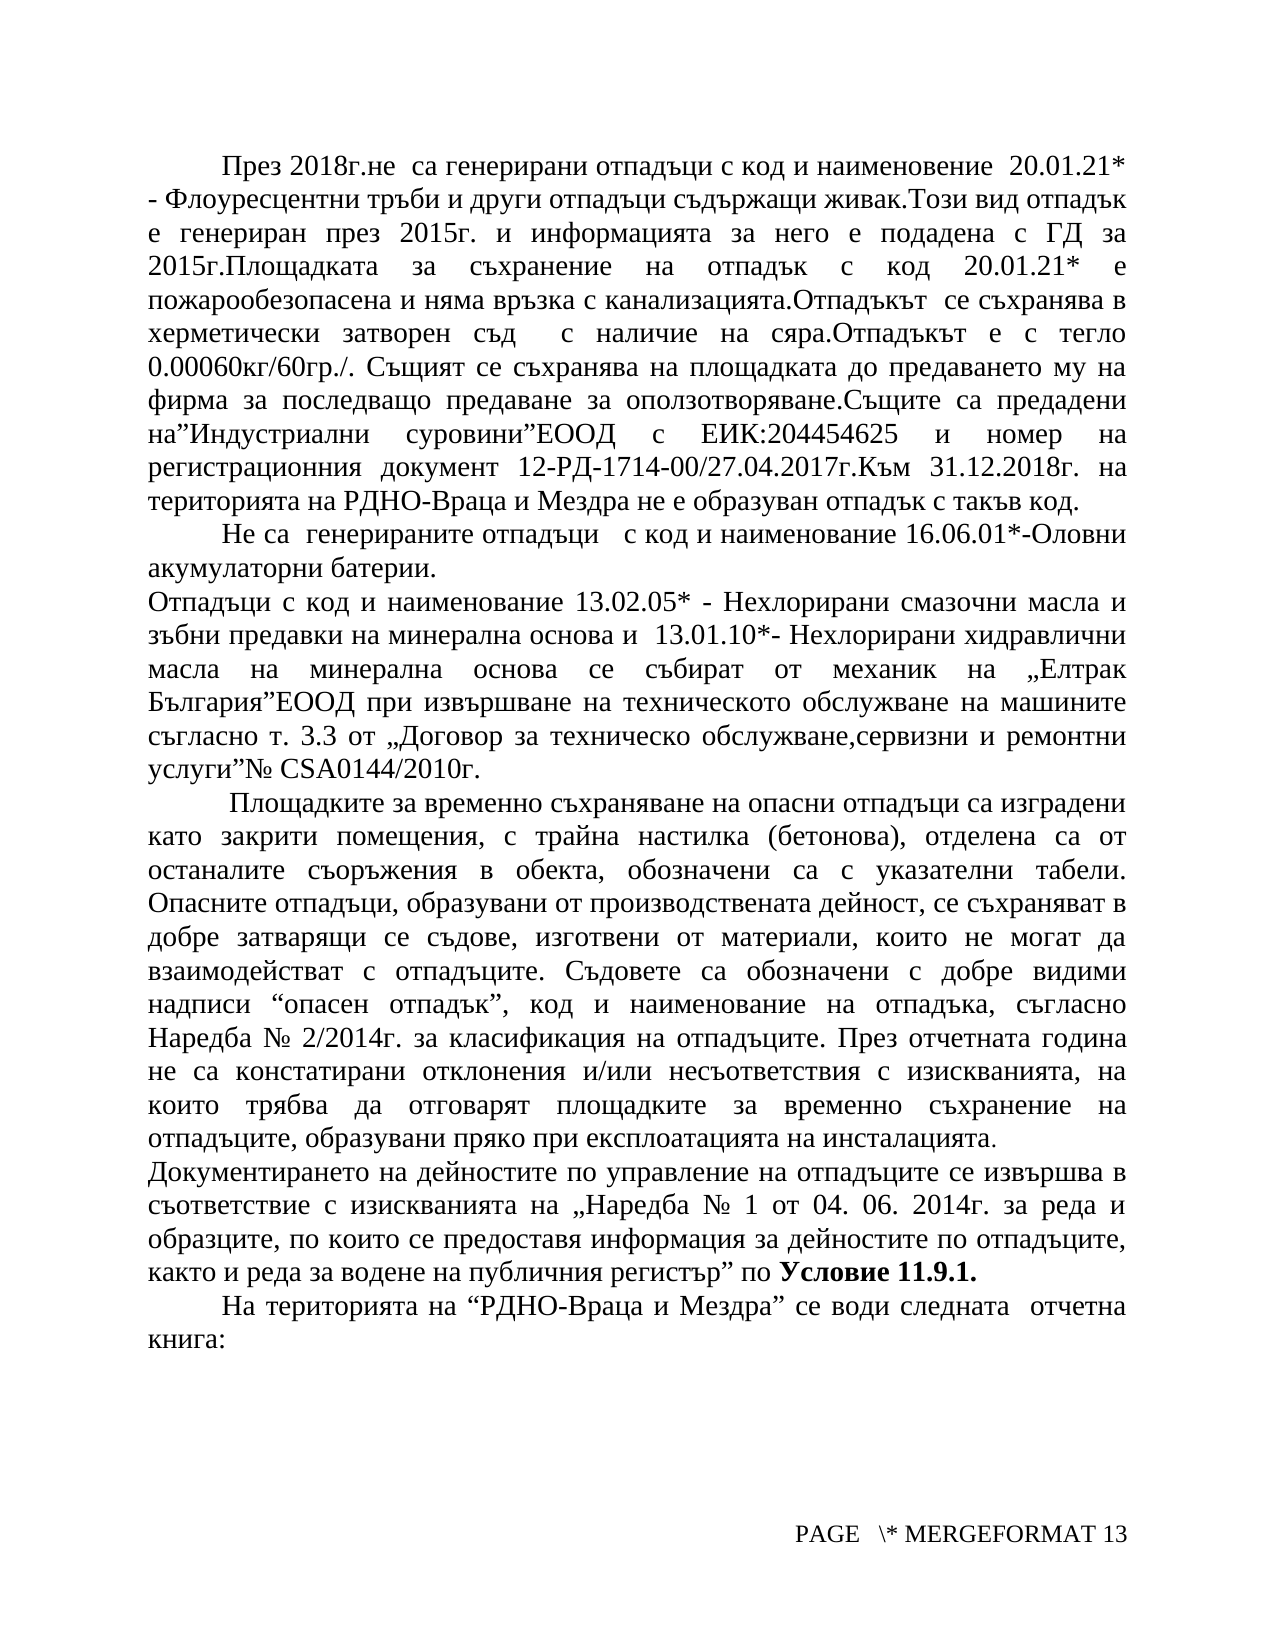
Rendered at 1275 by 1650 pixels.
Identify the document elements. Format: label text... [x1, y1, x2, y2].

text На територията на “РДНО-Враца и Мездра” се води следната отчетна книга: [148, 1288, 1127, 1355]
text Не са генерираните отпадъци с код и наименование 16.06.01*-Оловни акумулаторни батерии. [148, 517, 1127, 584]
text Площадките за временно съхраняване на опасни отпадъци са изградени като закрити помещения, с трайна настилка (бетонова), отделена са от останалите съоръжения в обекта, обозначени са с указателни табели. Опасните отпадъци, образувани от производствената дейност, се съхраняват в добре затварящи се съдове, изготвени от материали, които не могат да взаимодействат с отпадъците. Съдовете са обозначени с добре видими надписи “опасен отпадък”, код и наименование на отпадъка, съгласно Наредба № 2/2014г. за класификация на отпадъците. През отчетната година не са констатирани отклонения и/или несъответствия с изискванията, на които трябва да отговарят площадките за временно съхранение на отпадъците, образувани пряко при експлоатацията на инсталацията. [148, 785, 1127, 1154]
text През 2018г.не са генерирани отпадъци с код и наименовение 20.01.21* - Флоуресцентни тръби и други отпадъци съдържащи живак.Този вид отпадък е генериран през 2015г. и информацията за него е подадена с ГД за 2015г.Площадката за съхранение на отпадък с код 20.01.21* е пожарообезопасена и няма връзка с канализацията.Отпадъкът се съхранява в херметически затворен съд с наличие на сяра.Отпадъкът е с тегло 0.00060кг/60гр./. Същият се съхранява на площадката до предаването му на фирма за последващо предаване за оползотворяване.Същите са предадени на”Индустриални суровини”ЕООД с ЕИК:204454625 и номер на регистрационния документ 12-РД-1714-00/27.04.2017г.Към 31.12.2018г. на територията на РДНО-Враца и Мездра не е образуван отпадък с такъв код. [148, 148, 1127, 517]
text Отпадъци с код и наименование 13.02.05* - Нехлорирани смазочни масла и зъбни предавки на минерална основа и 13.01.10*- Нехлорирани хидравлични масла на минерална основа се събират от механик на „Елтрак България”ЕООД при извършване на техническото обслужване на машините съгласно т. 3.3 от „Договор за техническо обслужване,сервизни и ремонтни услуги”№ CSA0144/2010г. [148, 584, 1127, 785]
text Документирането на дейностите по управление на отпадъците се извършва в съответствие с изискванията на „Наредба № 1 от 04. 06. 2014г. за реда и образците, по които се предоставя информация за дейностите по отпадъците, както и реда за водене на публичния регистър” по Условие 11.9.1. [148, 1154, 1127, 1288]
